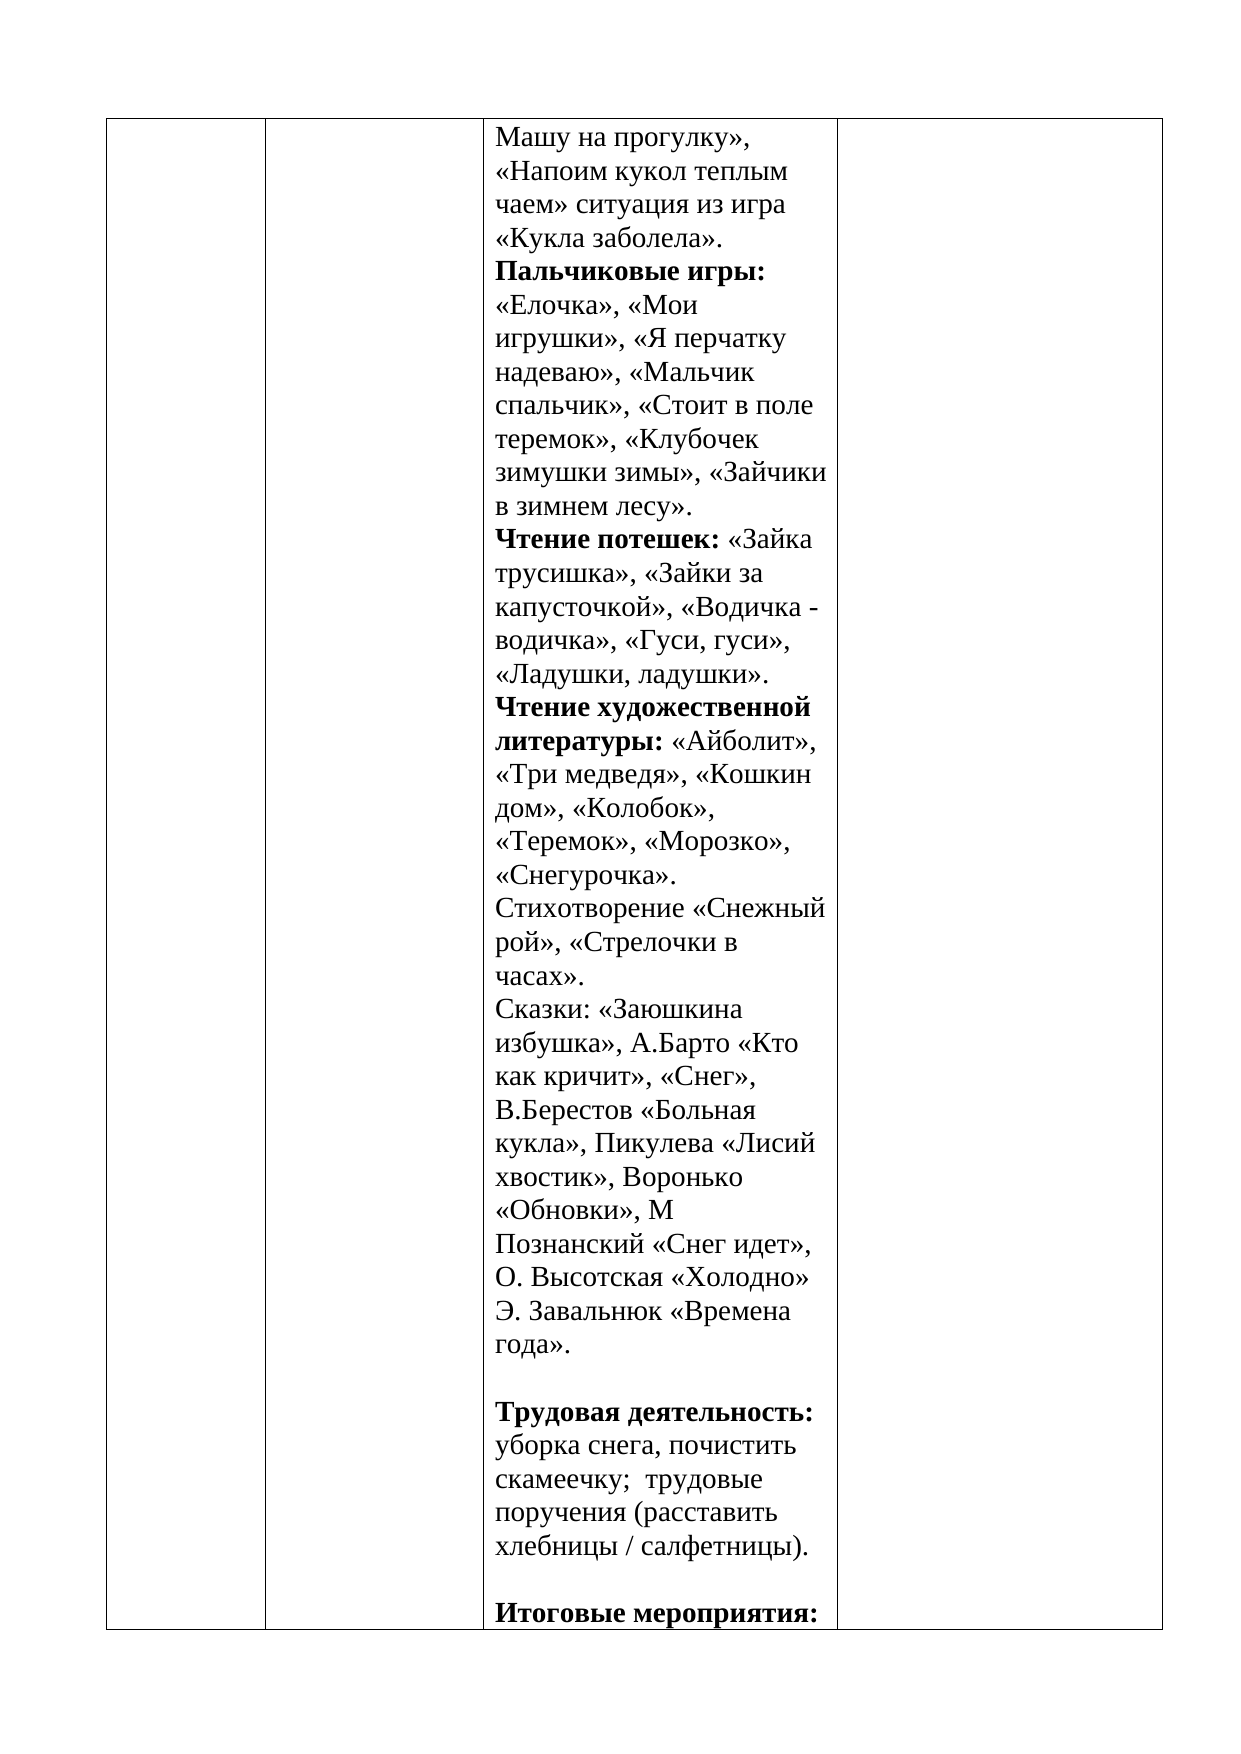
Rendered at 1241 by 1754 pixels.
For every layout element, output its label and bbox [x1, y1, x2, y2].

table_header [107, 119, 265, 1628]
table_header [838, 119, 1162, 1628]
table_header [484, 119, 837, 1628]
table_header [266, 119, 483, 1628]
